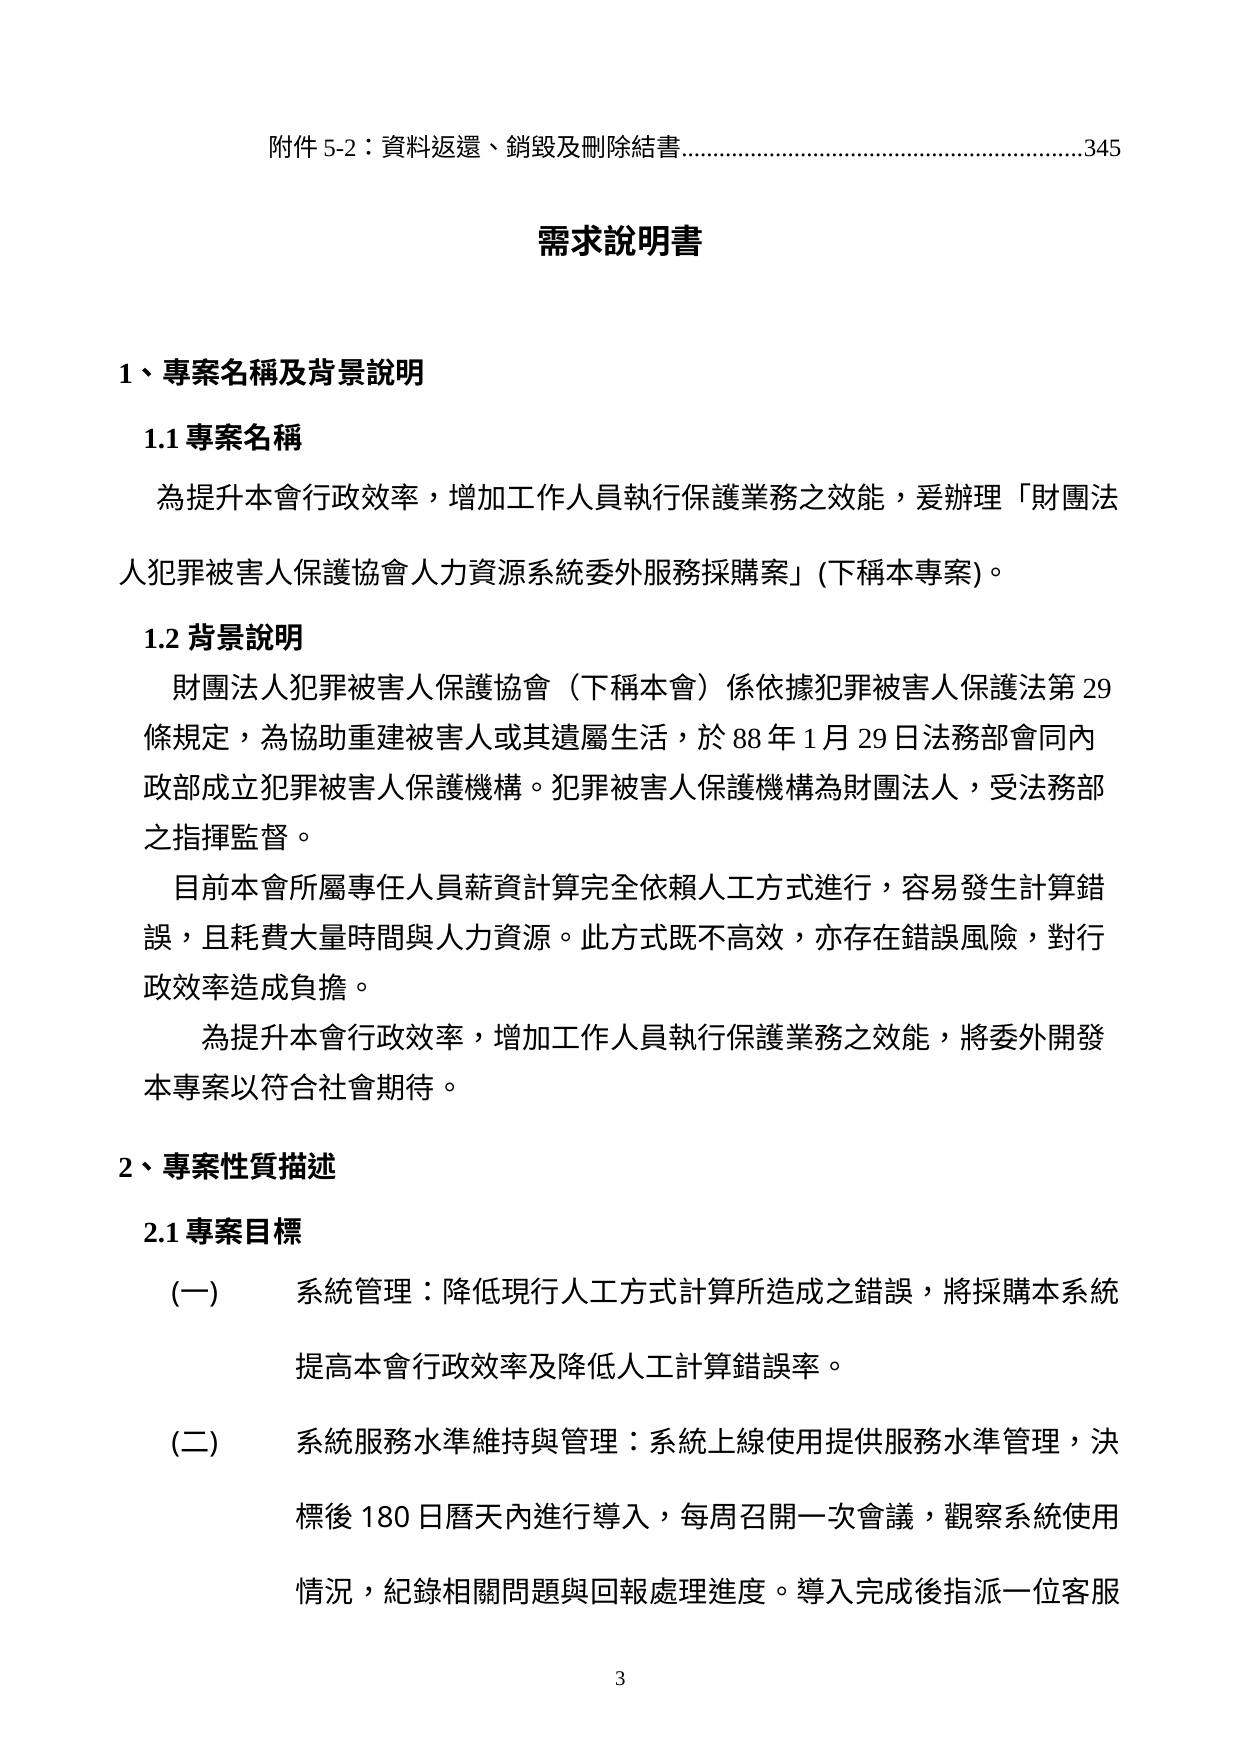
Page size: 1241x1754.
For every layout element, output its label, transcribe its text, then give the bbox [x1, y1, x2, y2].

text 附件5-2：資料返還、銷毀及刪除結書 345 [268, 127, 1122, 164]
text 1、專案名稱及背景說明 [118, 333, 1122, 408]
text (一) 系統管理：降低現行人工方式計算所造成之錯誤，將採購本系統提高本會行政效率及降低人工計算錯誤率。 [118, 1252, 1122, 1402]
text 為提升本會行政效率，增加工作人員執行保護業務之效能，爰辦理「財團法人犯罪被害人保護協會人力資源系統委外服務採購案」(下稱本專案)。 [118, 458, 1122, 608]
text 1.1專案名稱 [143, 408, 1122, 458]
text 財團法人犯罪被害人保護協會（下稱本會）係依據犯罪被害人保護法第29條規定，為協助重建被害人或其遺屬生活，於88年1月29日法務部會同內政部成立犯罪被害人保護機構。犯罪被害人保護機構為財團法人，受法務部之指揮監督。 [143, 658, 1122, 858]
text 2、專案性質描述 [118, 1127, 1122, 1202]
text 目前本會所屬專任人員薪資計算完全依賴人工方式進行，容易發生計算錯誤，且耗費大量時間與人力資源。此方式既不高效，亦存在錯誤風險，對行政效率造成負擔。 [143, 858, 1122, 1008]
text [118, 1402, 1122, 1627]
text 需求說明書 [118, 202, 1122, 277]
text 1.2 背景說明 [143, 608, 1122, 658]
text 2.1專案目標 [143, 1202, 1122, 1252]
text 為提升本會行政效率，增加工作人員執行保護業務之效能，將委外開發本專案以符合社會期待。 [143, 1008, 1122, 1108]
